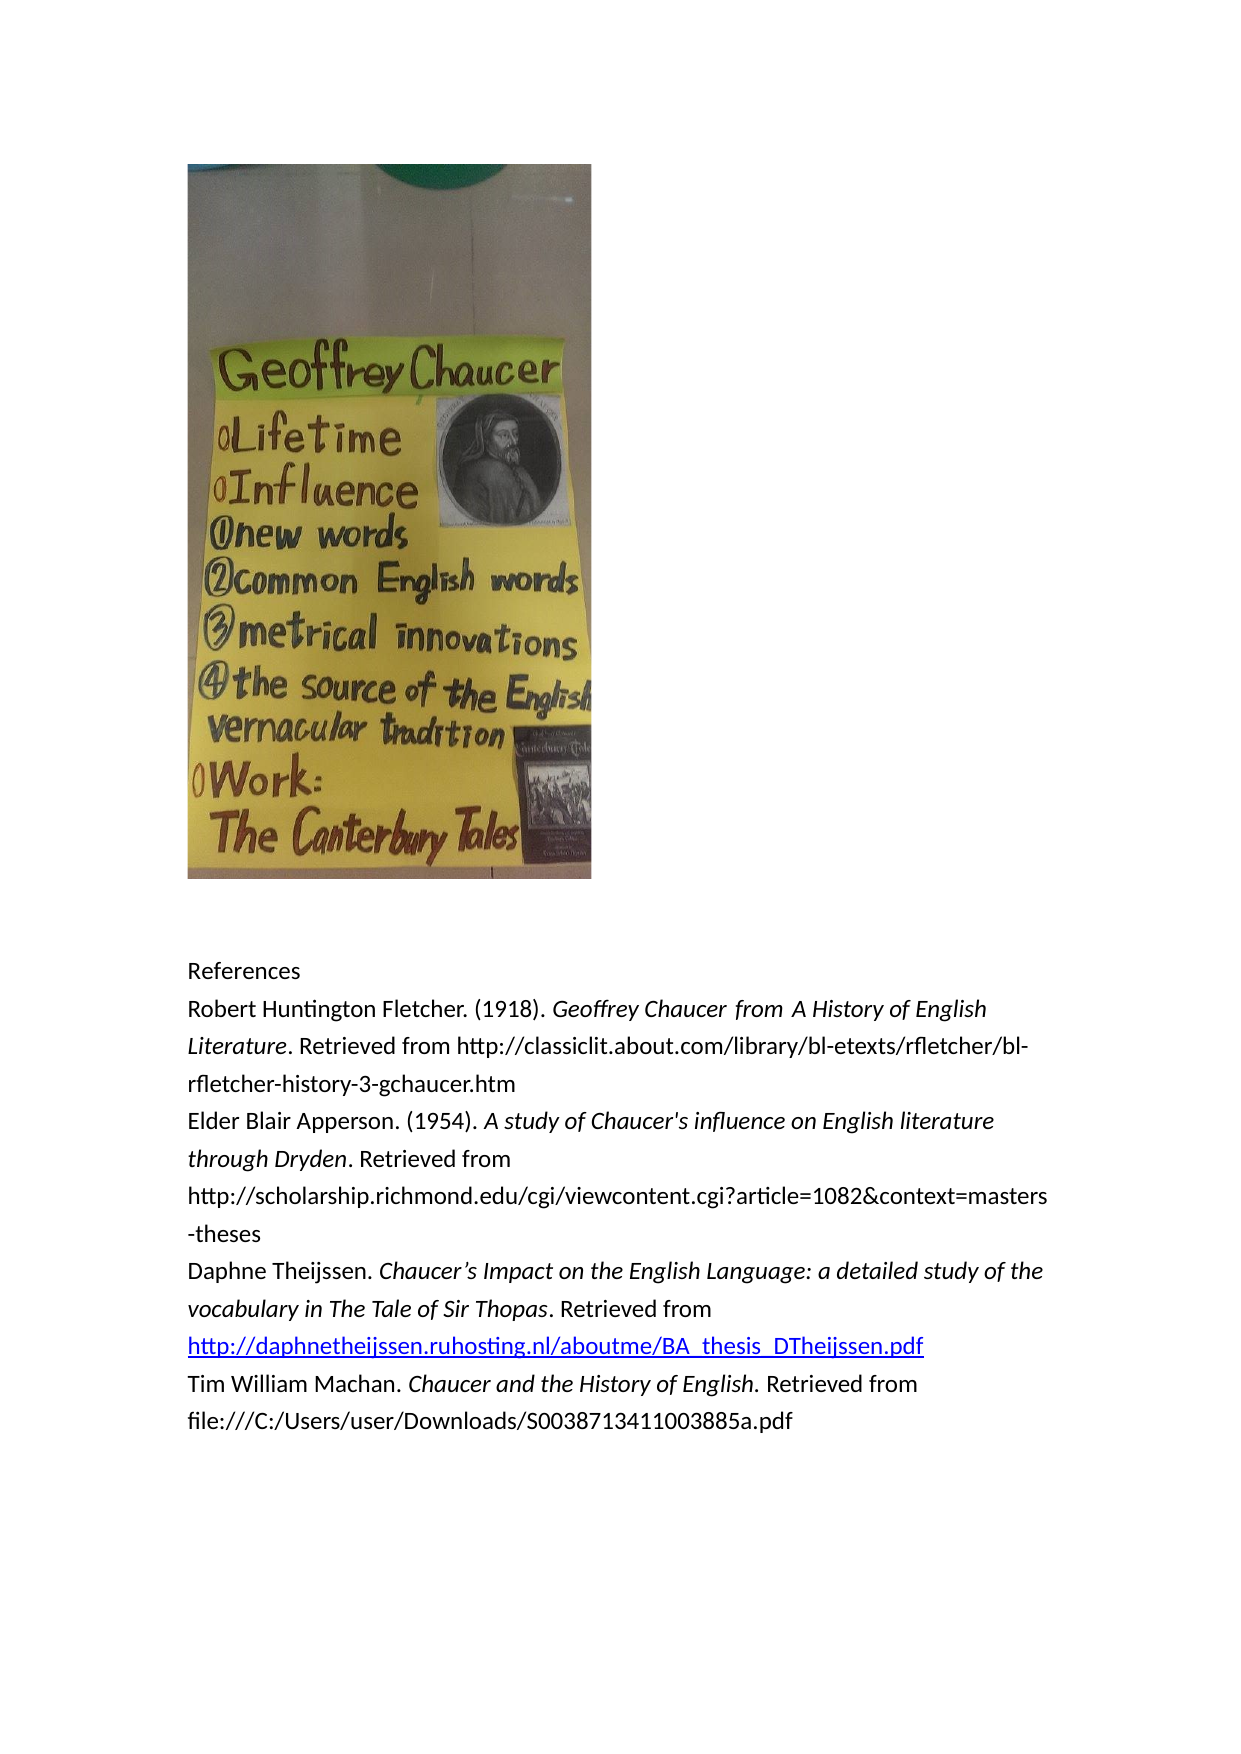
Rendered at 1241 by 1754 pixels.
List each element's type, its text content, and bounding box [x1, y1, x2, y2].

text Elder Blair Apperson. (1954). A study of Chaucer's influence on English literature through Dryden. Retrieved from http://scholarship.richmond.edu/cgi/viewcontent.cgi?article=1082&context=masters [187, 1102, 1053, 1214]
text -theses [187, 1214, 1053, 1252]
text Robert Huntington Fletcher. (1918). Geoffrey Chaucer from A History of English Literature. Retrieved from http://classiclit.about.com/library/bl-etexts/rfletcher/bl-rfletcher-history-3-gchaucer.htm [187, 989, 1053, 1102]
picture [187, 164, 592, 879]
text References [187, 952, 1053, 989]
text Tim William Machan. Chaucer and the History of English. Retrieved from file:///C:/Users/user/Downloads/S0038713411003885a.pdf [187, 1364, 1053, 1439]
text Daphne Theijssen. Chaucer’s Impact on the English Language: a detailed study of the vocabulary in The Tale of Sir Thopas. Retrieved from http://daphnetheijssen.ruhosting.nl/aboutme/BA_thesis_DTheijssen.pdf [187, 1252, 1053, 1364]
